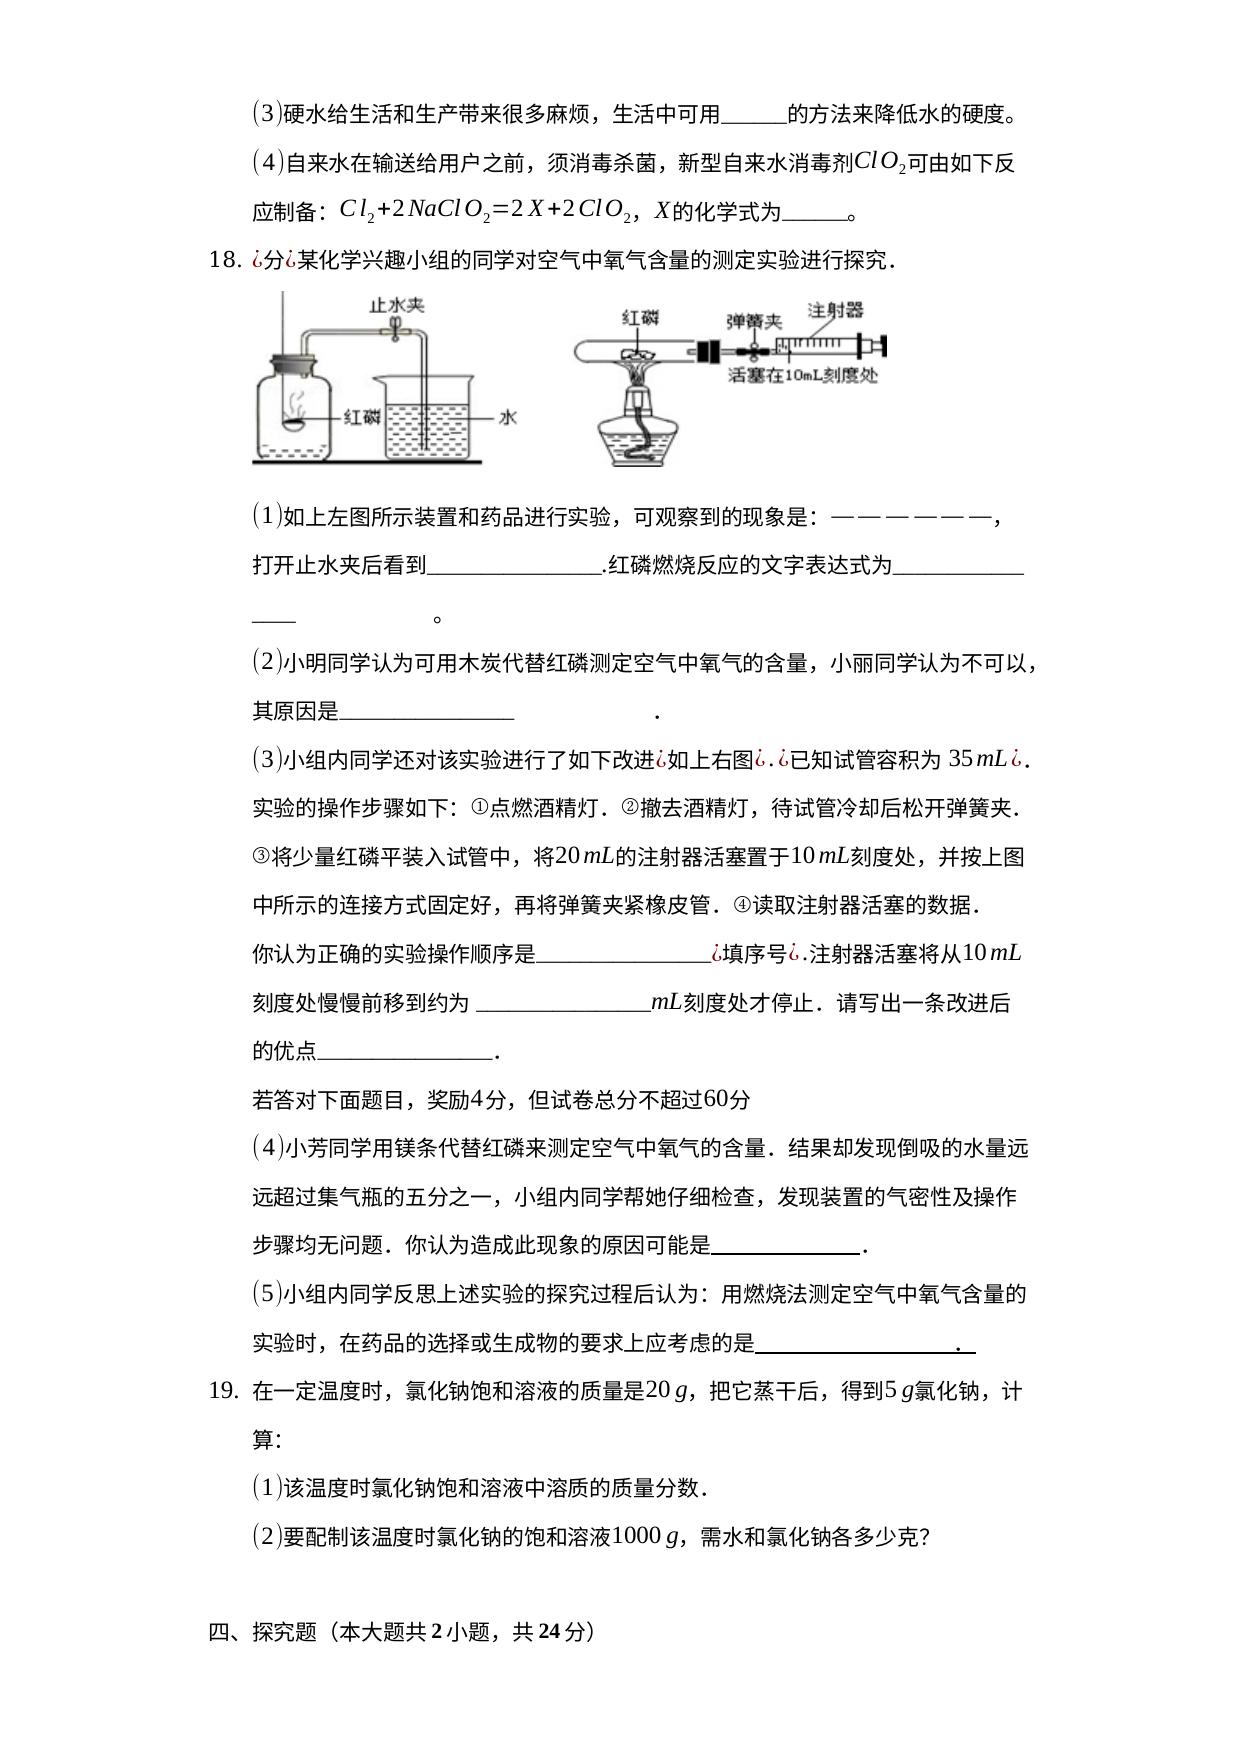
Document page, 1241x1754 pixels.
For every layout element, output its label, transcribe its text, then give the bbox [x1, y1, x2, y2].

list 在一定温度时，氯化钠饱和溶液的质量是，把它蒸干后，得到氯化钠，计算： 该温度时氯化钠饱和溶液中溶质的质量分数． 要配制该温度时氯化钠的饱和溶液，需水和氯化钠各多少克？ [208, 1373, 1032, 1552]
list 分某化学兴趣小组的同学对空气中氧气含量的测定实验进行探究． [208, 243, 1032, 275]
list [208, 97, 1032, 227]
text 小组内同学还对该实验进行了如下改进如上右图已知试管容积为 ． [252, 742, 1032, 775]
text 实验的操作步骤如下：点燃酒精灯．撤去酒精灯，待试管冷却后松开弹簧夹．将少量红磷平装入试管中，将的注射器活塞置于刻度处，并按上图中所示的连接方式固定好，再将弹簧夹紧橡皮管．读取注射器活塞的数据． [252, 791, 1032, 921]
text 小明同学认为可用木炭代替红磷测定空气中氧气的含量，小丽同学认为不可以，其原因是________________ ． [252, 645, 1032, 726]
text 小组内同学反思上述实验的探究过程后认为：用燃烧法测定空气中氧气含量的实验时，在药品的选择或生成物的要求上应考虑的是 ． [252, 1276, 1032, 1358]
text 小芳同学用镁条代替红磷来测定空气中氧气的含量．结果却发现倒吸的水量远远超过集气瓶的五分之一，小组内同学帮她仔细检查，发现装置的气密性及操作步骤均无问题．你认为造成此现象的原因可能是 ． [252, 1131, 1032, 1261]
text 四、探究题（本大题共2小题，共24分） [208, 1615, 1032, 1647]
text 若答对下面题目，奖励分，但试卷总分不超过分 [252, 1082, 1032, 1115]
text 如上左图所示装置和药品进行实验，可观察到的现象是：，打开止水夹后看到________________红磷燃烧反应的文字表达式为________________ 。 [252, 499, 1032, 629]
picture [251, 291, 887, 467]
text 你认为正确的实验操作顺序是________________填序号注射器活塞将从刻度处慢慢前移到约为 ________________刻度处才停止．请写出一条改进后的优点________________． [252, 936, 1032, 1066]
